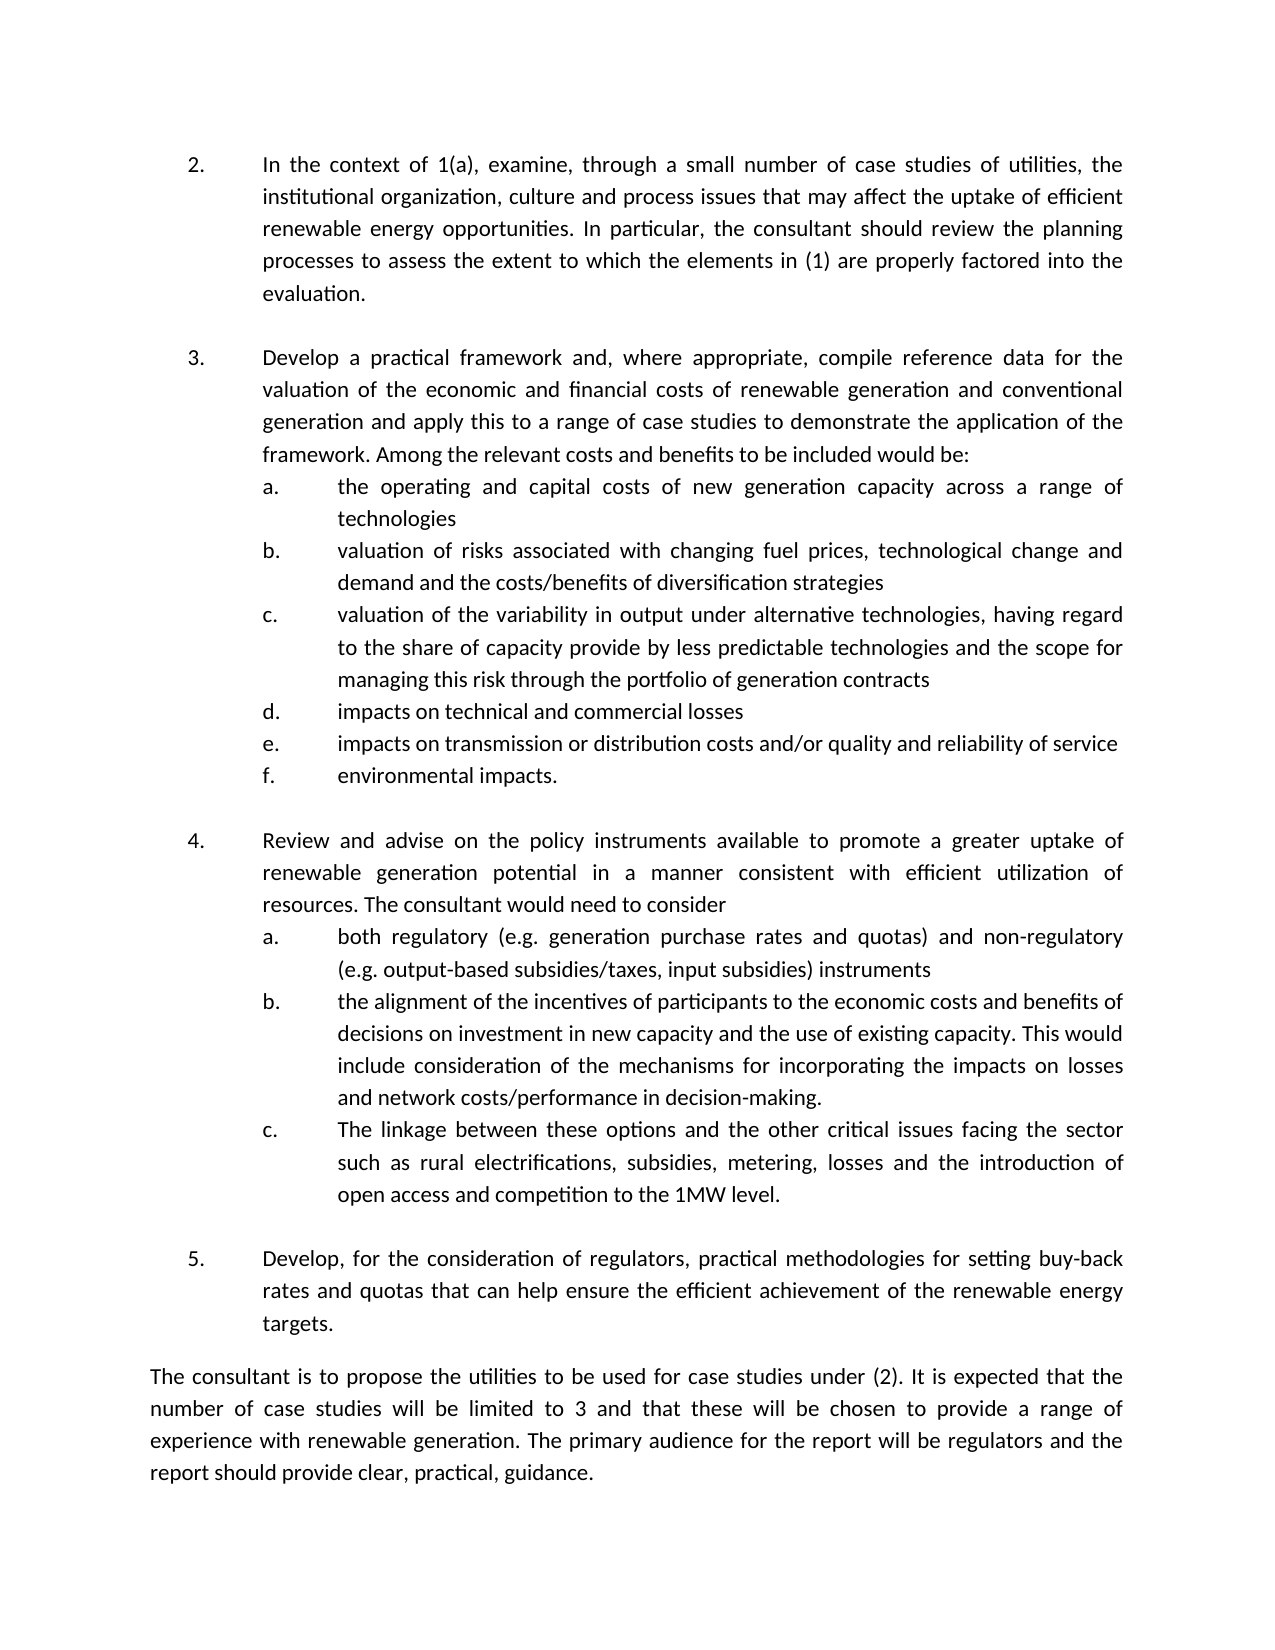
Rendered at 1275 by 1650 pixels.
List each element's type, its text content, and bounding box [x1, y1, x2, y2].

list environmental impacts. [262, 762, 1125, 789]
text The consultant is to propose the utilities to be used for case studies under (2). It is expected that the number of case studies will be limited to 3 and that these will be chosen to provide a range of experience with renewable generation. The primary audience for the report will be regulators and the report should provide clear, practical, guidance. [150, 1362, 1125, 1486]
list In the context of 1(a), examine, through a small number of case studies of utilities, the institutional organization, culture and process issues that may affect the uptake of efficient renewable energy opportunities. In particular, the consultant should review the planning processes to assess the extent to which the elements in (1) are properly factored into the evaluation. [187, 150, 1125, 307]
list impacts on transmission or distribution costs and/or quality and reliability of service [262, 729, 1125, 757]
list The linkage between these options and the other critical issues facing the sector such as rural electrifications, subsidies, metering, losses and the introduction of open access and competition to the 1MW level. [262, 1116, 1125, 1208]
list Develop a practical framework and, where appropriate, compile reference data for the valuation of the economic and financial costs of renewable generation and conventional generation and apply this to a range of case studies to demonstrate the application of the framework. Among the relevant costs and benefits to be included would be: [187, 343, 1125, 468]
list both regulatory (e.g. generation purchase rates and quotas) and non-regulatory (e.g. output-based subsidies/taxes, input subsidies) instruments [262, 922, 1125, 983]
list the operating and capital costs of new generation capacity across a range of technologies [262, 472, 1125, 532]
list valuation of the variability in output under alternative technologies, having regard to the share of capacity provide by less predictable technologies and the scope for managing this risk through the portfolio of generation contracts [262, 601, 1125, 693]
list the alignment of the incentives of participants to the economic costs and benefits of decisions on investment in new capacity and the use of existing capacity. This would include consideration of the mechanisms for incorporating the impacts on losses and network costs/performance in decision-making. [262, 987, 1125, 1111]
list valuation of risks associated with changing fuel prices, technological change and demand and the costs/benefits of diversification strategies [262, 536, 1125, 596]
list impacts on technical and commercial losses [262, 697, 1125, 725]
list Develop, for the consideration of regulators, practical methodologies for setting buy-back rates and quotas that can help ensure the efficient achievement of the renewable energy targets. [187, 1244, 1125, 1337]
list Review and advise on the policy instruments available to promote a greater uptake of renewable generation potential in a manner consistent with efficient utilization of resources. The consultant would need to consider [187, 826, 1125, 918]
